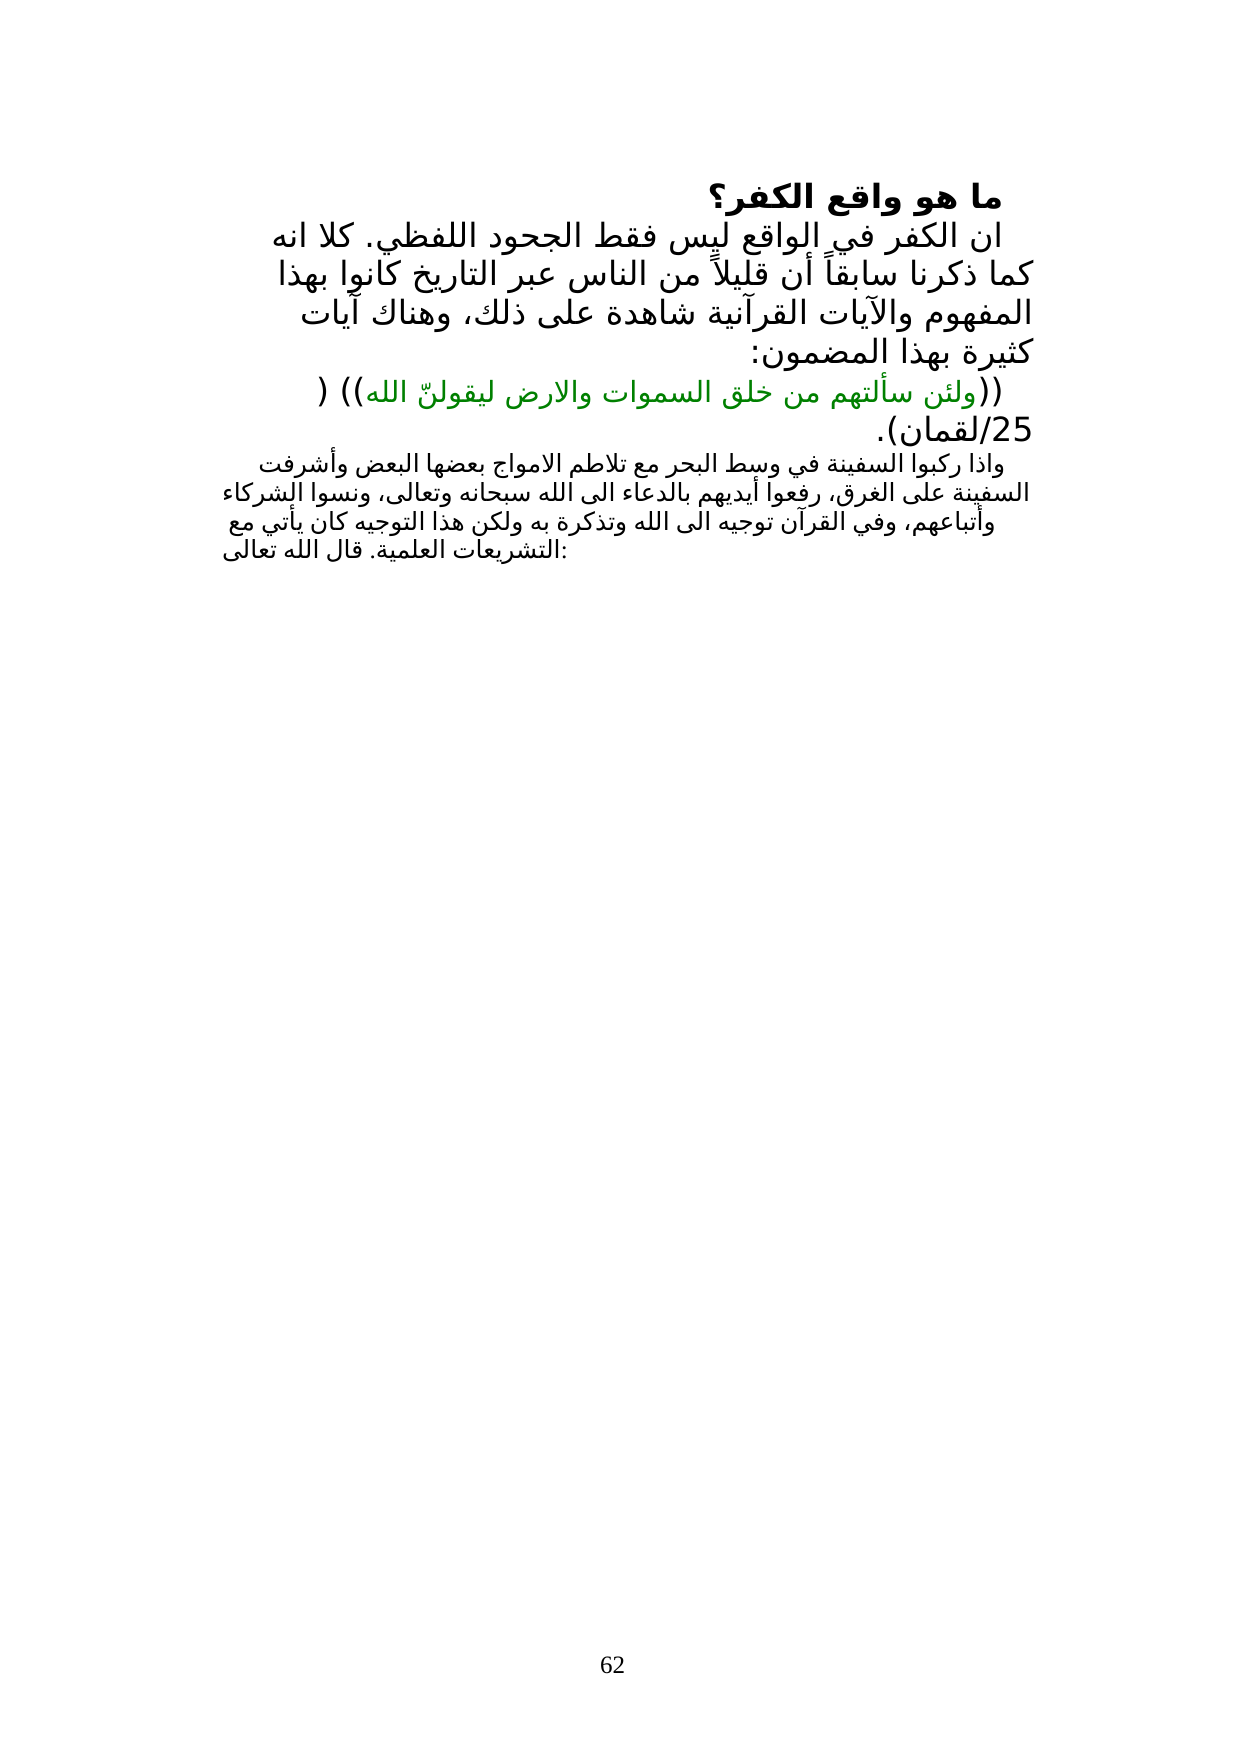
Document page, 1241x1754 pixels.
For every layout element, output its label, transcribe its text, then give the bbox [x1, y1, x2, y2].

text ((ولئن سألتهم من خلق السموات والارض ليقولنّ الله)) (25/لقمان). [222, 371, 1033, 449]
text واذا ركبوا السفينة في وسط البحر مع تلاطم الامواج بعضها البعض وأشرفت السفينة على الغرق، رفعوا أيديهم بالدعاء الى الله سبحانه وتعالى، ونسوا الشركاء وأتباعهم، وفي القرآن توجيه الى الله وتذكرة به ولكن هذا التوجيه كان يأتي مع التشريعات العلمية. قال الله تعالى: [222, 449, 1033, 593]
text ان الكفر في الواقع ليس فقط الجحود اللفظي. كلا انه كما ذكرنا سابقاً أن قليلاً من الناس عبر التاريخ كانوا بهذا المفهوم والآيات القرآنية شاهدة على ذلك، وهناك آيات كثيرة بهذا المضمون: [222, 216, 1033, 371]
text ما هو واقع الكفر؟ [222, 177, 1033, 216]
